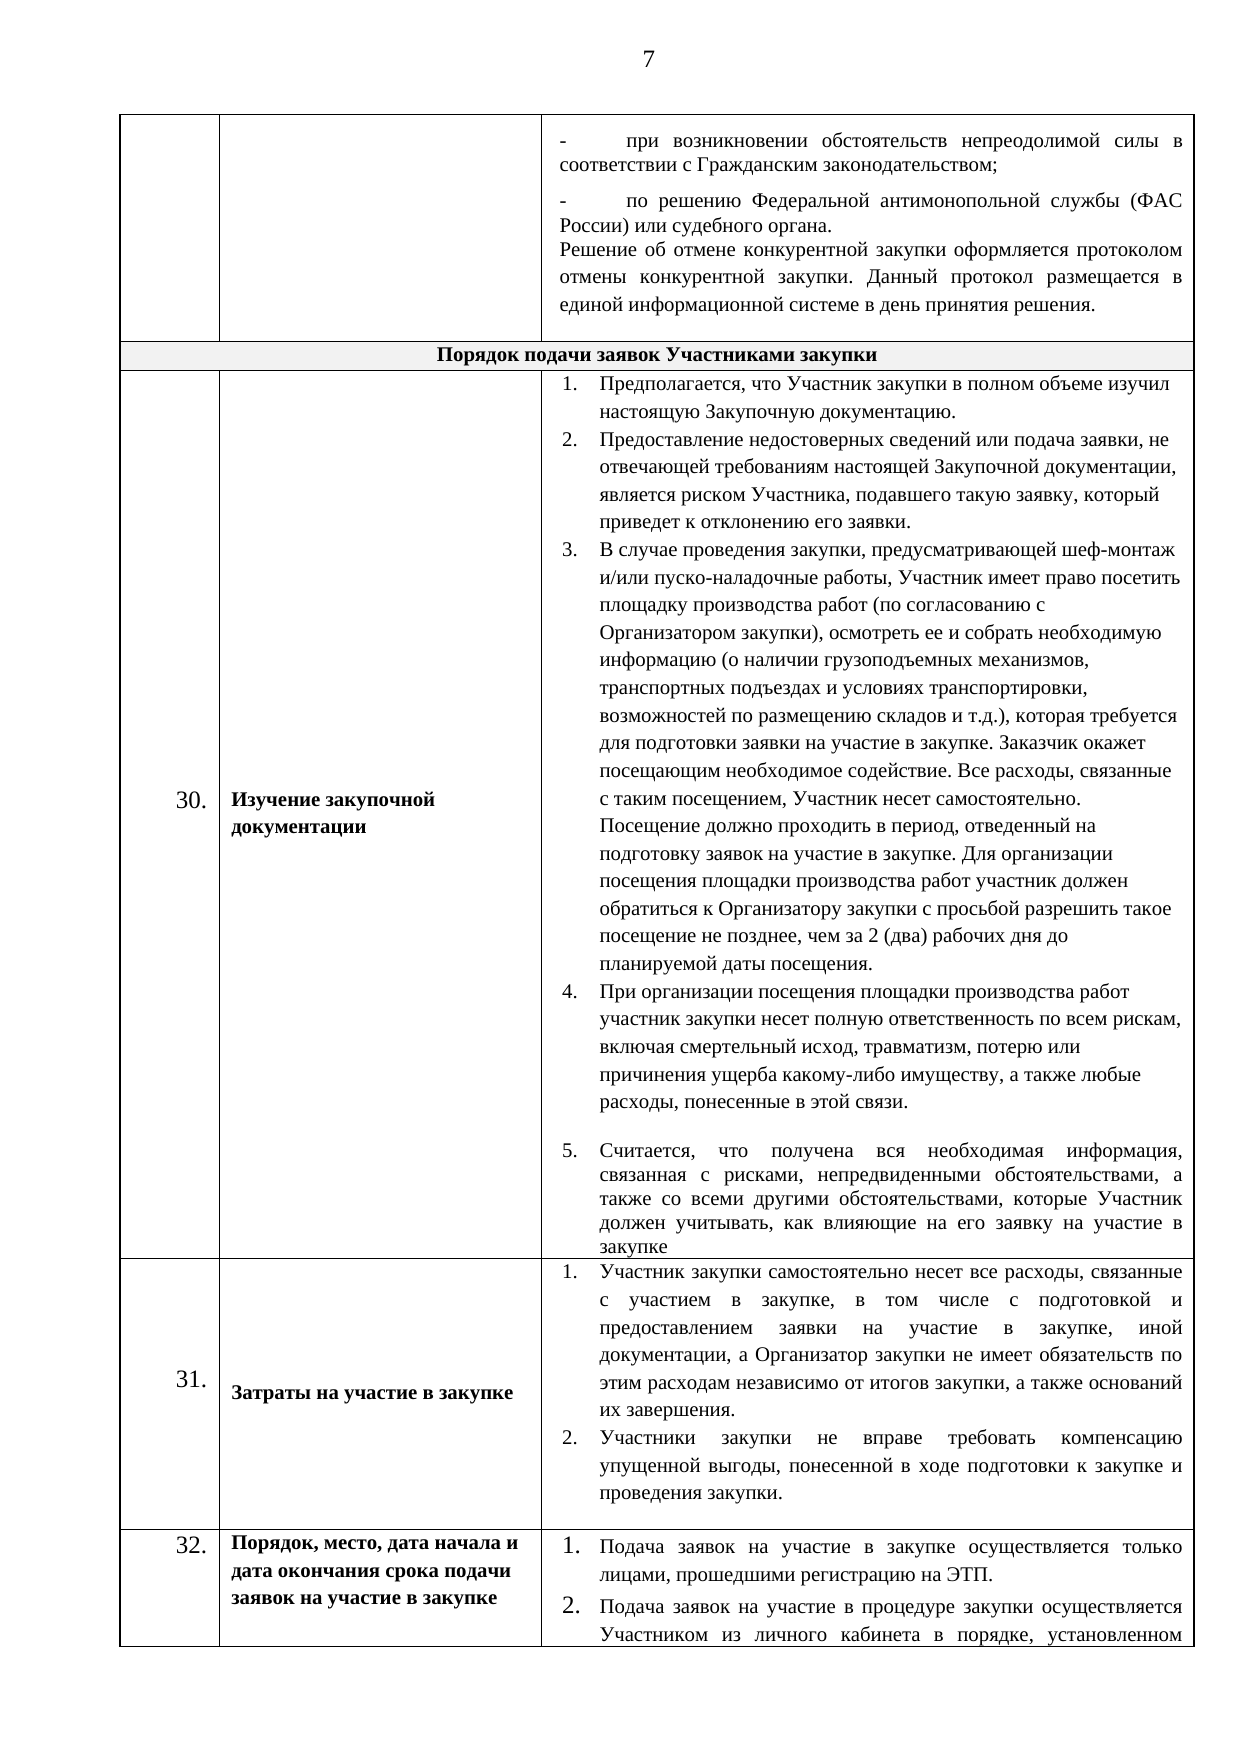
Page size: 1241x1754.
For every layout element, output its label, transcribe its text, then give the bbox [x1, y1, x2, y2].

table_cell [220, 1530, 541, 1646]
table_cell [220, 115, 541, 341]
table_cell [121, 371, 219, 1258]
table_cell Порядок подачи заявок Участниками закупки [121, 342, 1193, 370]
table_cell [121, 115, 219, 341]
table_cell Участник закупки самостоятельно несет все расходы, связанные с участием в закупке, в том числе с подготовкой и предоставлением заявки на участие в закупке, иной документации, а Организатор закупки не имеет обязательств по этим расходам независимо от итогов закупки, а также оснований их завершения. Участники закупки не вправе требовать компенсацию упущенной выгоды, понесенной в ходе подготовки к закупке и проведения закупки. [542, 1259, 1193, 1529]
table_cell Изучение закупочной документации [220, 371, 541, 1258]
table_cell Затраты на участие в закупке [220, 1259, 541, 1529]
table_cell [121, 1530, 219, 1646]
table_cell [121, 1259, 219, 1529]
table_cell Предполагается, что Участник закупки в полном объеме изучил настоящую Закупочную документацию. Предоставление недостоверных сведений или подача заявки, не отвечающей требованиям настоящей Закупочной документации, является риском Участника, подавшего такую заявку, который приведет к отклонению его заявки. В случае проведения закупки, предусматривающей шеф-монтаж и/или пуско-наладочные работы, Участник имеет право посетить площадку производства работ (по согласованию с Организатором закупки), осмотреть ее и собрать необходимую информацию (о наличии грузоподъемных механизмов, транспортных подъездах и условиях транспортировки, возможностей по размещению складов и т.д.), которая требуется для подготовки заявки на участие в закупке. Заказчик окажет посещающим необходимое содействие. Все расходы, связанные с таким посещением, Участник несет самостоятельно. Посещение должно проходить в период, отведенный на подготовку заявок на участие в закупке. Для организации посещения площадки производства работ участник должен обратиться к Организатору закупки с просьбой разрешить такое посещение не позднее, чем за 2 (два) рабочих дня до планируемой даты посещения. При организации посещения площадки производства работ участник закупки несет полную ответственность по всем рискам, включая смертельный исход, травматизм, потерю или причинения ущерба какому-либо имуществу, а также любые расходы, понесенные в этой связи. Считается, что получена вся необходимая информация, связанная с рисками, непредвиденными обстоятельствами, а также со всеми другими обстоятельствами, которые Участник должен учитывать, как влияющие на его заявку на участие в закупке [542, 371, 1193, 1258]
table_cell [542, 1530, 1193, 1646]
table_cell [542, 115, 1193, 341]
